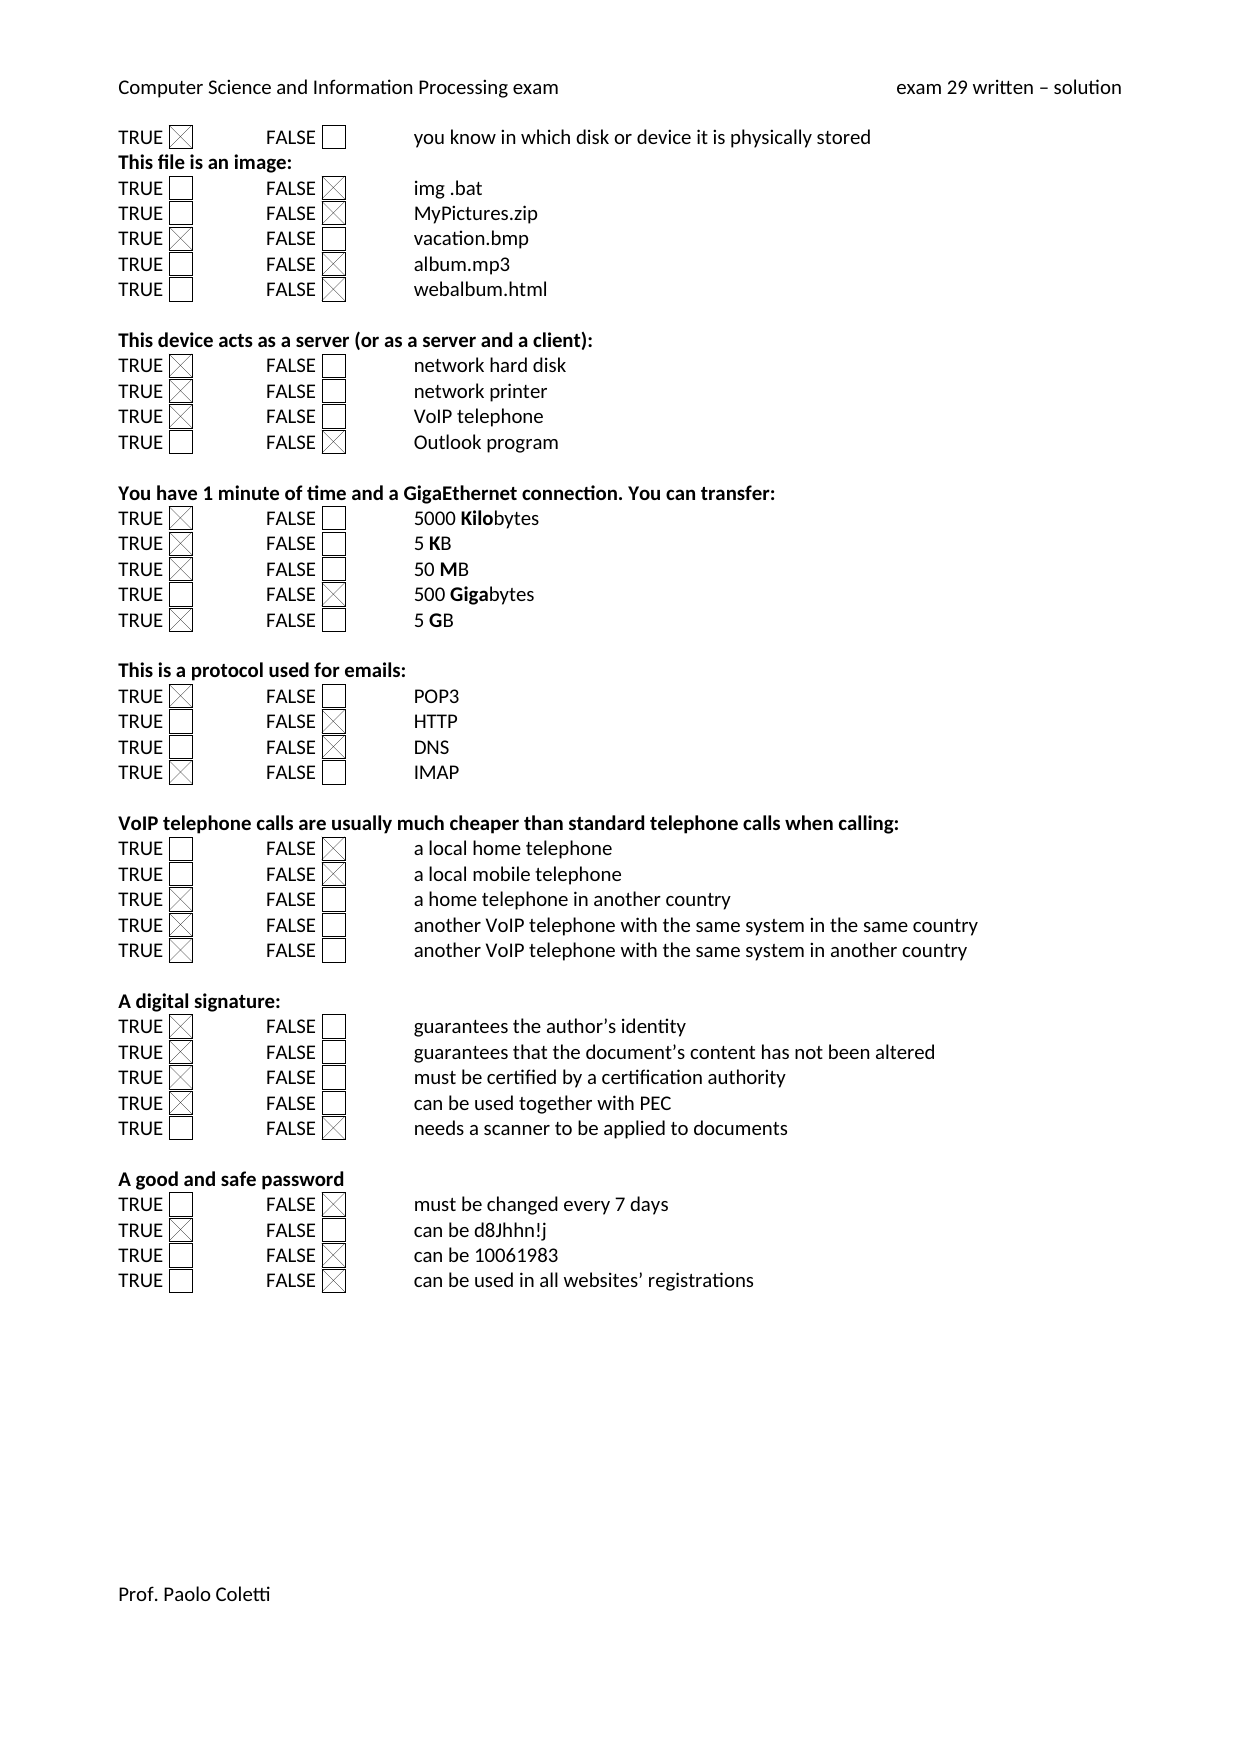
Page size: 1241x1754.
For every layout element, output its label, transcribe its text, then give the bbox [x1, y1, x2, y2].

text TRUE FALSE network hard disk TRUE FALSE network printer [118, 353, 1122, 403]
text This is a protocol used for emails: TRUE FALSE POP3 TRUE FALSE HTTP TRUE FALSE DNS TRUE FALSE IMAP VoIP telephone calls are usually much cheaper than standard telephone calls when calling: [118, 632, 1122, 836]
text TRUE FALSE guarantees that the document’s content has not been altered [193, 1039, 1122, 1064]
text TRUE FALSE 5000 Kilobytes [118, 505, 1122, 531]
text TRUE FALSE a home telephone in another country [118, 886, 1122, 912]
text TRUE FALSE can be used in all websites’ registrations [118, 1268, 322, 1293]
text TRUE FALSE VoIP telephone [118, 403, 1122, 429]
text TRUE FALSE can be used in all websites’ registrations [345, 1268, 1122, 1293]
text TRUE FALSE can be used together with PEC [193, 1090, 1122, 1115]
text TRUE FALSE 5 KB [118, 531, 169, 556]
text This file is an image: TRUE FALSE img .bat [118, 149, 1122, 200]
text TRUE FALSE another VoIP telephone with the same system in the same country [193, 912, 1122, 937]
text TRUE FALSE Outlook program [118, 429, 322, 454]
text TRUE FALSE vacation.bmp TRUE FALSE album.mp3 [118, 226, 1122, 276]
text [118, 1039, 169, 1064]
text TRUE FALSE you know in which disk or device it is physically stored [193, 124, 1122, 149]
text TRUE FALSE 5 GB [118, 607, 169, 632]
text TRUE FALSE can be d8Jhhn!j [193, 1217, 1122, 1242]
text A digital signature: [118, 988, 1122, 1013]
text You have 1 minute of time and a GigaEthernet connection. You can transfer: [118, 480, 1122, 505]
text A good and safe password [118, 1166, 1122, 1191]
text TRUE FALSE another VoIP telephone with the same system in another country [118, 937, 1122, 963]
text TRUE FALSE 500 Gigabytes [118, 581, 1122, 607]
text TRUE FALSE 5 KB [193, 531, 1122, 556]
text TRUE FALSE a local mobile telephone [118, 861, 1122, 886]
text TRUE FALSE 5 GB [193, 607, 1122, 632]
text This device acts as a server (or as a server and a client): [118, 327, 1122, 353]
text TRUE FALSE guarantees the author’s identity [118, 1013, 1122, 1039]
text TRUE FALSE must be certified by a certification authority [118, 1064, 1122, 1090]
text TRUE FALSE 50 MB [118, 556, 1122, 581]
text TRUE FALSE must be changed every 7 days [118, 1191, 1122, 1217]
text TRUE FALSE needs a scanner to be applied to documents [118, 1115, 1122, 1141]
text TRUE FALSE a local home telephone [118, 836, 322, 861]
text TRUE FALSE webalbum.html [118, 276, 1122, 302]
text TRUE FALSE can be 10061983 [118, 1242, 1122, 1268]
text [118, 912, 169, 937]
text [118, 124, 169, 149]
text TRUE FALSE a local home telephone [345, 836, 1122, 861]
text TRUE FALSE MyPictures.zip [118, 200, 1122, 226]
text TRUE FALSE Outlook program [345, 429, 1122, 454]
